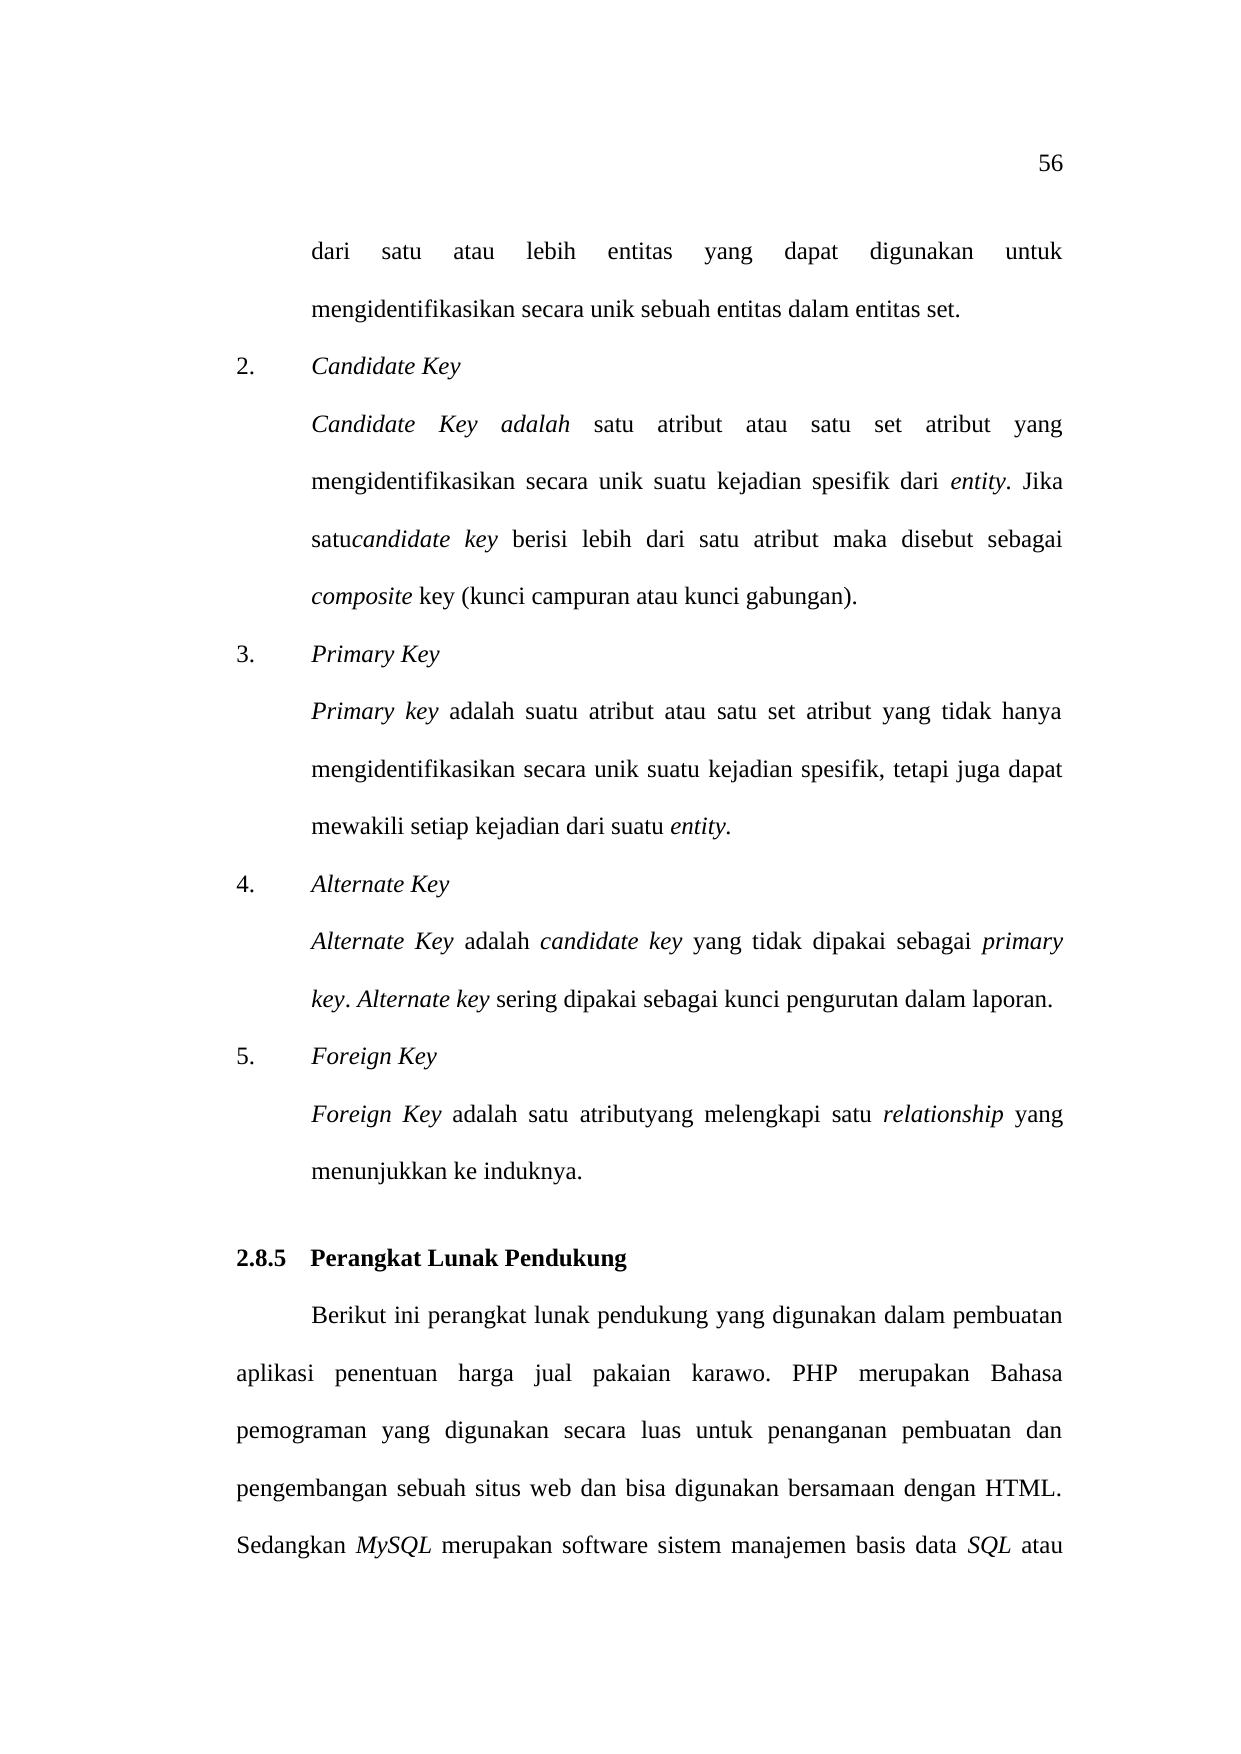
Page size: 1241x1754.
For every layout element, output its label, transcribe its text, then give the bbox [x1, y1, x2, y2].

list Primary Key [236, 639, 1063, 668]
list Alternate Key [236, 869, 1063, 898]
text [311, 236, 1063, 323]
list Perangkat Lunak Pendukung [236, 1243, 1063, 1271]
list Foreign Key [236, 1041, 1063, 1070]
list Candidate Key [236, 351, 1063, 380]
text Foreign Key adalah satu atributyang melengkapi satu relationship yang menunjukkan ke induknya. [311, 1099, 1063, 1185]
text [236, 1300, 1063, 1559]
text Alternate Key adalah candidate key yang tidak dipakai sebagai primary key. Alternate key sering dipakai sebagai kunci pengurutan dalam laporan. [311, 926, 1063, 1013]
text Primary key adalah suatu atribut atau satu set atribut yang tidak hanya mengidentifikasikan secara unik suatu kejadian spesifik, tetapi juga dapat mewakili setiap kejadian dari suatu entity. [311, 696, 1063, 840]
text Candidate Key adalah satu atribut atau satu set atribut yang mengidentifikasikan secara unik suatu kejadian spesifik dari entity. Jika satucandidate key berisi lebih dari satu atribut maka disebut sebagai composite key (kunci campuran atau kunci gabungan). [311, 409, 1063, 610]
